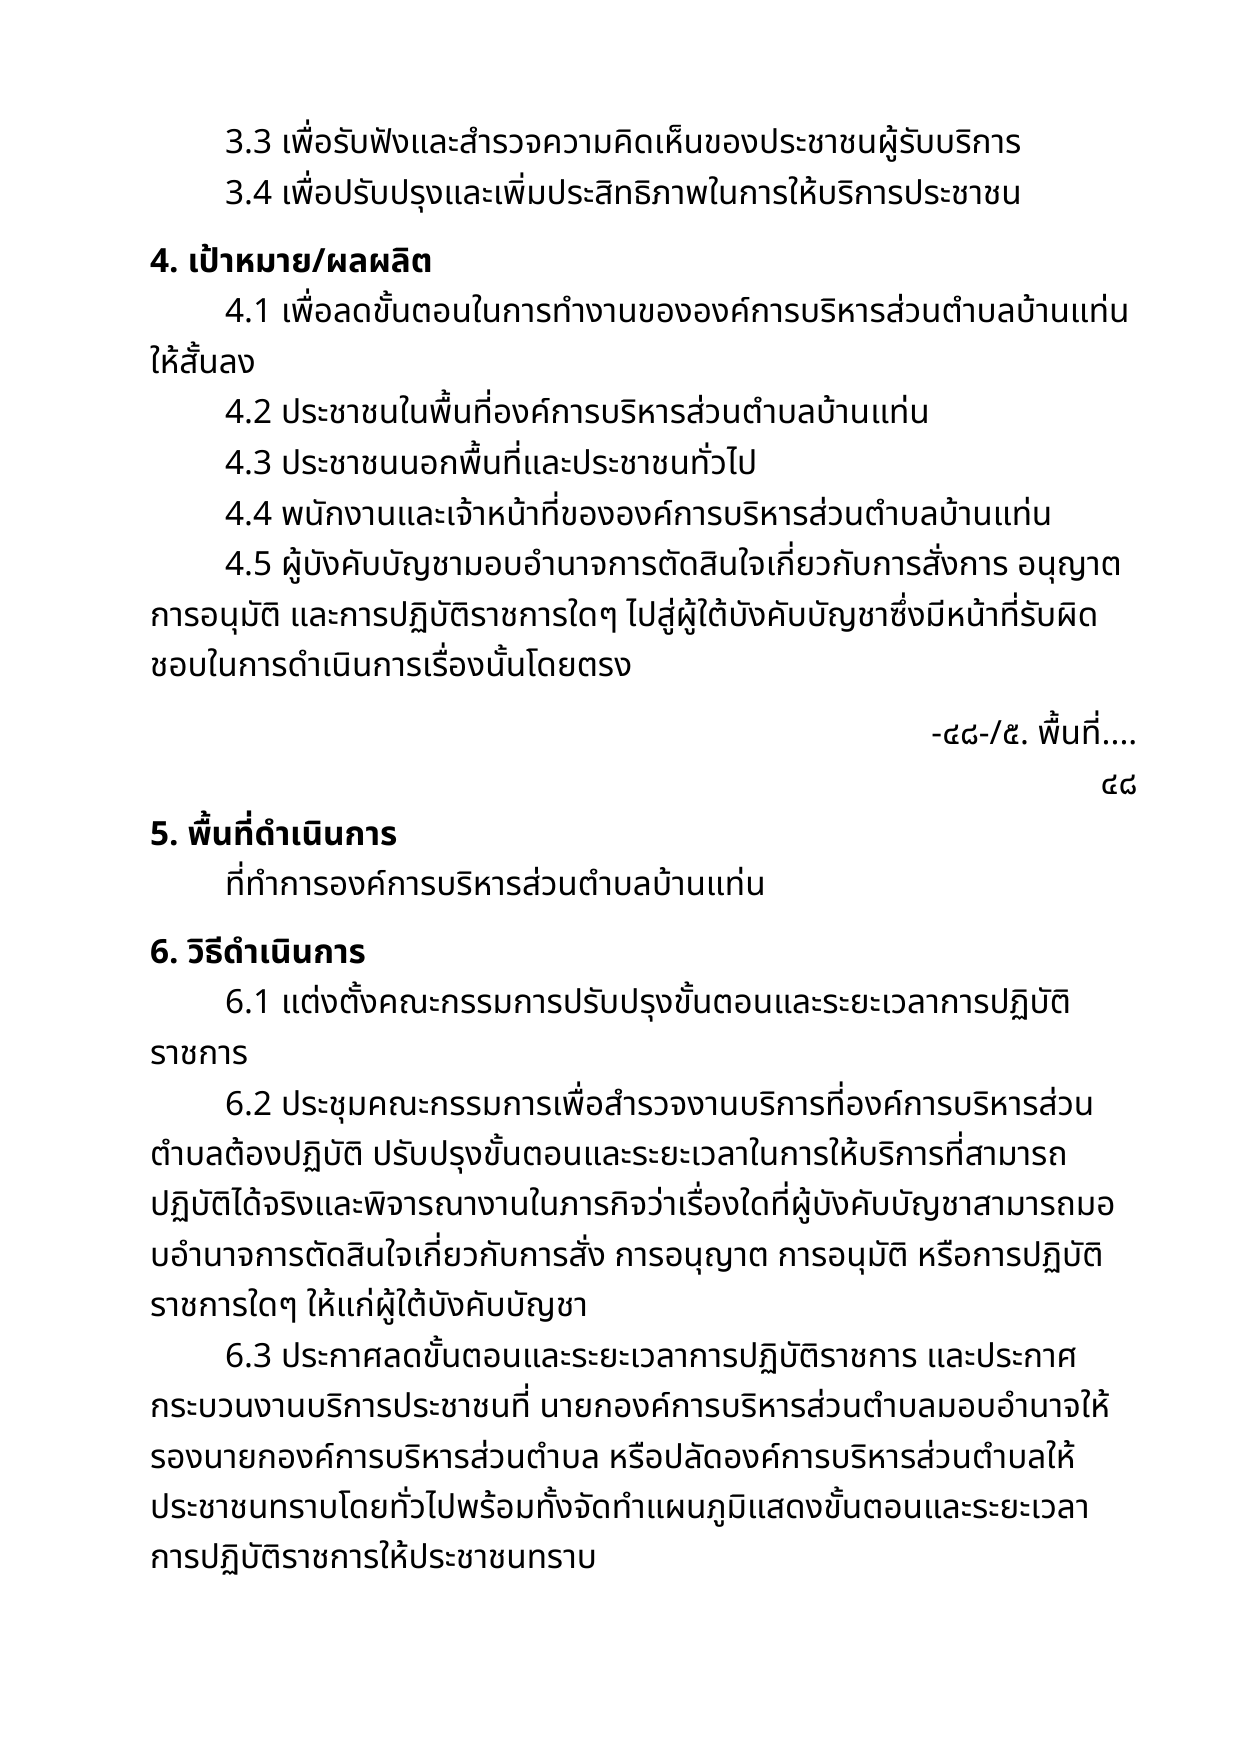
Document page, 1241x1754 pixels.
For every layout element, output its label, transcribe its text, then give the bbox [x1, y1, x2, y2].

list 6.2 ประชุมคณะกรรมการเพื่อสํารวจงานบริการที่องค์การบริหารส่วนตำบลต้องปฏิบัติ ปรับปรุงขั้นตอนและระยะเวลาในการให้บริการที่สามารถปฏิบัติได้จริงและพิจารณางานในภารกิจว่าเรื่องใดที่ผู้บังคับบัญชาสามารถมอบอํานาจการตัดสินใจเกี่ยวกับการสั่ง การอนุญาต การอนุมัติ หรือการปฏิบัติราชการใดๆ ให้แก่ผู้ใต้บังคับบัญชา [150, 1079, 1137, 1332]
list ๔๘ [150, 759, 1137, 809]
list 6.3 ประกาศลดขั้นตอนและระยะเวลาการปฏิบัติราชการ และประกาศกระบวนงานบริการประชาชนที่ นายกองค์การบริหารส่วนตำบลมอบอํานาจให้รองนายกองค์การบริหารส่วนตำบล หรือปลัดองค์การบริหารส่วนตำบลให้ประชาชนทราบโดยทั่วไปพร้อมทั้งจัดทําแผนภูมิแสดงขั้นตอนและระยะเวลาการปฏิบัติราชการให้ประชาชนทราบ [150, 1332, 1137, 1584]
list 6. วิธีดําเนินการ [150, 928, 1137, 978]
list 6.1 แต่งตั้งคณะกรรมการปรับปรุงขั้นตอนและระยะเวลาการปฏิบัติราชการ [150, 978, 1137, 1079]
list -๔๘-/๕. พื้นที่.... [150, 708, 1137, 759]
list 4.3 ประชาชนนอกพื้นที่และประชาชนทั่วไป [150, 439, 1137, 489]
list ที่ทำการองค์การบริหารส่วนตำบลบ้านแท่น [150, 860, 1137, 911]
list 3.3 เพื่อรับฟังและสํารวจความคิดเห็นของประชาชนผู้รับบริการ [150, 118, 1137, 169]
list 4.2 ประชาชนในพื้นที่องค์การบริหารส่วนตำบลบ้านแท่น [150, 388, 1137, 439]
list 5. พื้นที่ดําเนินการ [150, 809, 1137, 860]
list 4.1 เพื่อลดขั้นตอนในการทํางานขององค์การบริหารส่วนตำบลบ้านแท่นให้สั้นลง [150, 287, 1137, 388]
list 4.5 ผู้บังคับบัญชามอบอํานาจการตัดสินใจเกี่ยวกับการสั่งการ อนุญาต การอนุมัติ และการปฏิบัติราชการใดๆ ไปสู่ผู้ใต้บังคับบัญชาซึ่งมีหน้าที่รับผิดชอบในการดําเนินการเรื่องนั้นโดยตรง [150, 540, 1137, 691]
list 4. เป้าหมาย/ผลผลิต [150, 236, 1137, 287]
list 3.4 เพื่อปรับปรุงและเพิ่มประสิทธิภาพในการให้บริการประชาชน [150, 169, 1137, 219]
list 4.4 พนักงานและเจ้าหน้าที่ขององค์การบริหารส่วนตำบลบ้านแท่น [150, 489, 1137, 540]
